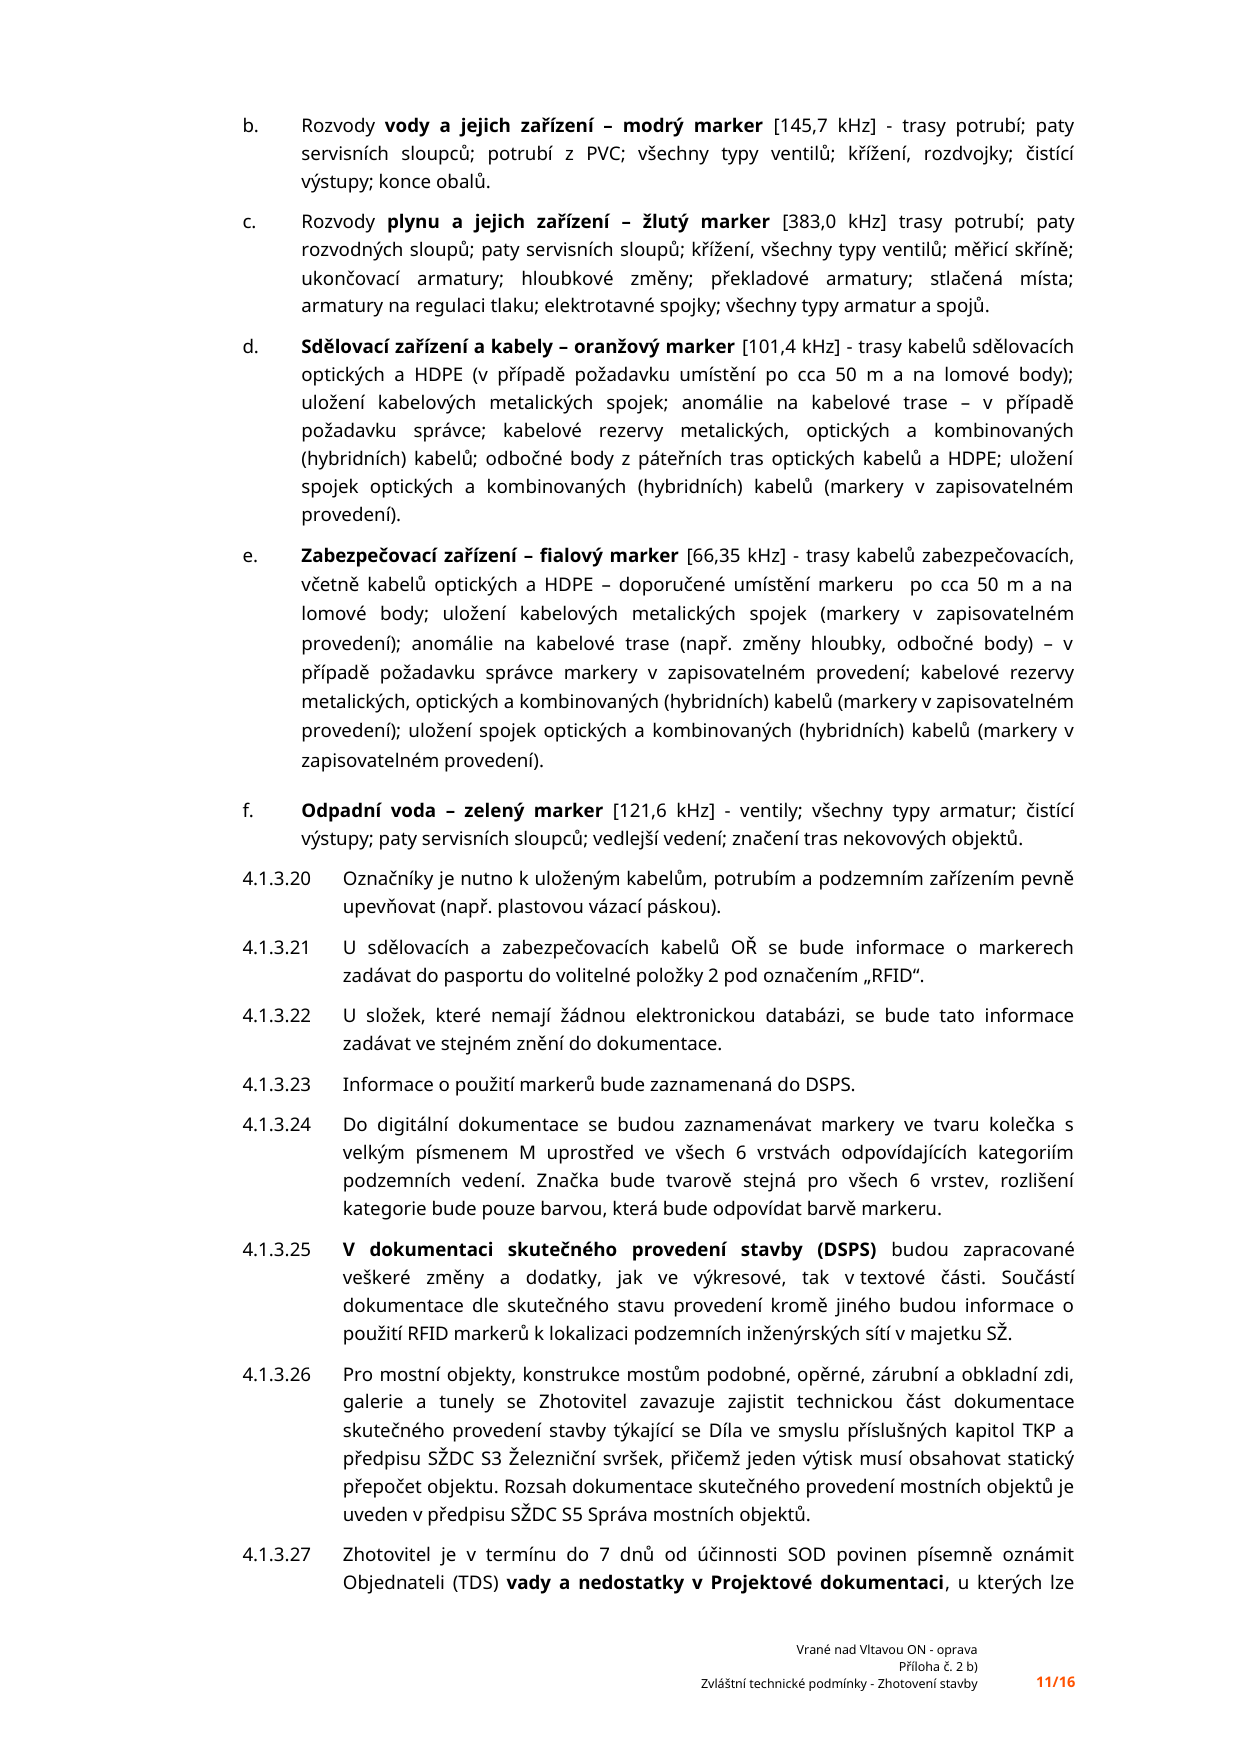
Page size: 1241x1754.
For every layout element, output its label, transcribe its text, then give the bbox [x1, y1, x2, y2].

text Informace o použití markerů bude zaznamenaná do DSPS. [242, 1071, 1075, 1097]
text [242, 1541, 1075, 1595]
list Rozvody plynu a jejich zařízení – žlutý marker [383,0 kHz] trasy potrubí; paty rozvodných sloupů; paty servisních sloupů; křížení, všechny typy ventilů; měřicí skříně; ukončovací armatury; hloubkové změny; překladové armatury; stlačená místa; armatury na regulaci tlaku; elektrotavné spojky; všechny typy armatur a spojů. [242, 209, 1075, 318]
text Pro mostní objekty, konstrukce mostům podobné, opěrné, zárubní a obkladní zdi, galerie a tunely se Zhotovitel zavazuje zajistit technickou část dokumentace skutečného provedení stavby týkající se Díla ve smyslu příslušných kapitol TKP a předpisu SŽDC S3 Železniční svršek, přičemž jeden výtisk musí obsahovat statický přepočet objektu. Rozsah dokumentace skutečného provedení mostních objektů je uveden v předpisu SŽDC S5 Správa mostních objektů. [242, 1361, 1075, 1526]
list Rozvody vody a jejich zařízení – modrý marker [145,7 kHz] - trasy potrubí; paty servisních sloupců; potrubí z PVC; všechny typy ventilů; křížení, rozdvojky; čistící výstupy; konce obalů. [242, 112, 1075, 194]
text U sdělovacích a zabezpečovacích kabelů OŘ se bude informace o markerech zadávat do pasportu do volitelné položky 2 pod označením „RFID“. [242, 934, 1075, 988]
list Sdělovací zařízení a kabely – oranžový marker [101,4 kHz] - trasy kabelů sdělovacích optických a HDPE (v případě požadavku umístění po cca 50 m a na lomové body); uložení kabelových metalických spojek; anomálie na kabelové trase – v případě požadavku správce; kabelové rezervy metalických, optických a kombinovaných (hybridních) kabelů; odbočné body z páteřních tras optických kabelů a HDPE; uložení spojek optických a kombinovaných (hybridních) kabelů (markery v zapisovatelném provedení). [242, 333, 1075, 527]
list Odpadní voda – zelený marker [121,6 kHz] - ventily; všechny typy armatur; čistící výstupy; paty servisních sloupců; vedlejší vedení; značení tras nekovových objektů. [242, 797, 1075, 851]
text U složek, které nemají žádnou elektronickou databázi, se bude tato informace zadávat ve stejném znění do dokumentace. [242, 1003, 1075, 1056]
text V dokumentaci skutečného provedení stavby (DSPS) budou zapracované veškeré změny a dodatky, jak ve výkresové, tak v textové části. Součástí dokumentace dle skutečného stavu provedení kromě jiného budou informace o použití RFID markerů k lokalizaci podzemních inženýrských sítí v majetku SŽ. [242, 1236, 1075, 1346]
list Zabezpečovací zařízení – fialový marker [66,35 kHz] - trasy kabelů zabezpečovacích, včetně kabelů optických a HDPE – doporučené umístění markeru po cca 50 m a na lomové body; uložení kabelových metalických spojek (markery v zapisovatelném provedení); anomálie na kabelové trase (např. změny hloubky, odbočné body) – v případě požadavku správce markery v zapisovatelném provedení; kabelové rezervy metalických, optických a kombinovaných (hybridních) kabelů (markery v zapisovatelném provedení); uložení spojek optických a kombinovaných (hybridních) kabelů (markery v zapisovatelném provedení). [242, 542, 1075, 772]
text Do digitální dokumentace se budou zaznamenávat markery ve tvaru kolečka s velkým písmenem M uprostřed ve všech 6 vrstvách odpovídajících kategoriím podzemních vedení. Značka bude tvarově stejná pro všech 6 vrstev, rozlišení kategorie bude pouze barvou, která bude odpovídat barvě markeru. [242, 1112, 1075, 1221]
text Označníky je nutno k uloženým kabelům, potrubím a podzemním zařízením pevně upevňovat (např. plastovou vázací páskou). [242, 866, 1075, 919]
